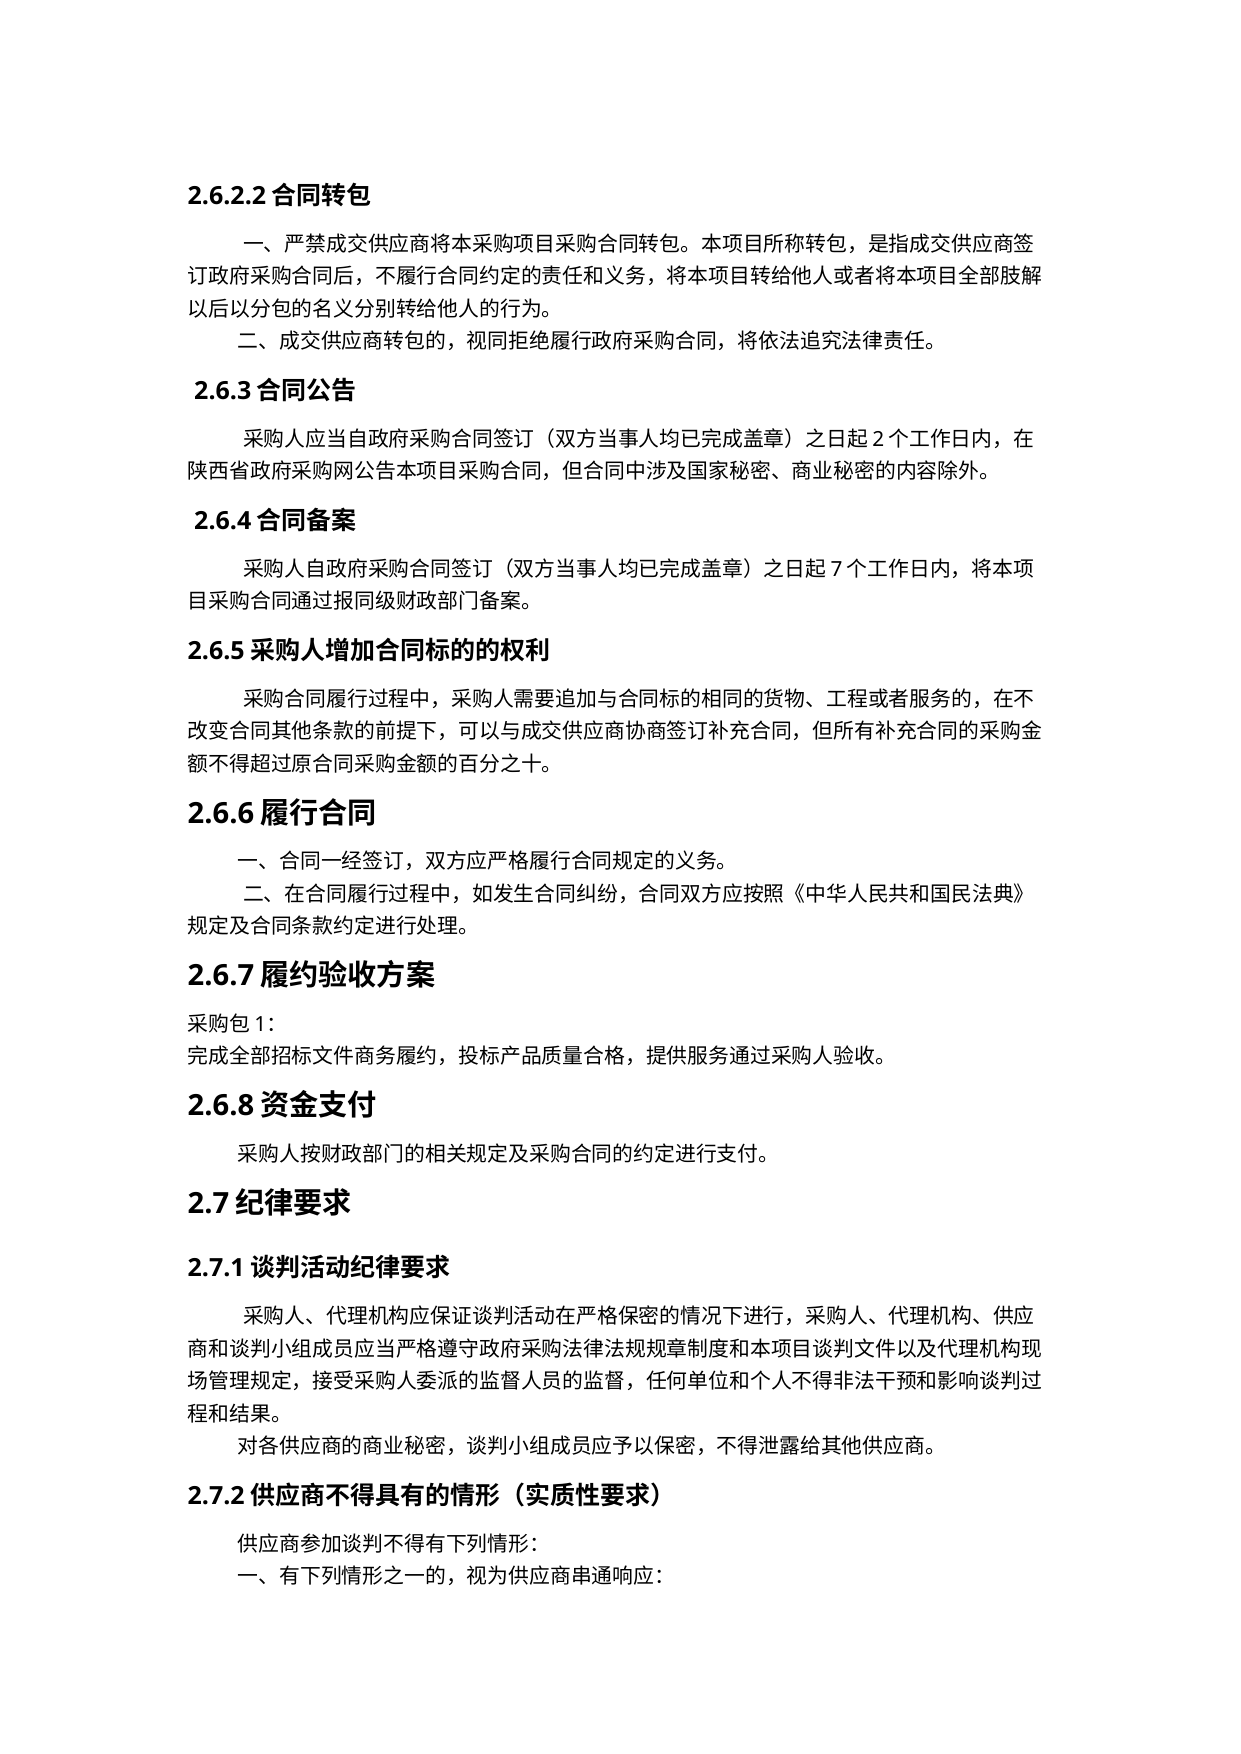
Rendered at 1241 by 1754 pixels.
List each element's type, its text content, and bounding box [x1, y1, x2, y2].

text 一、有下列情形之一的，视为供应商串通响应： [187, 1559, 1053, 1592]
text 2.6.3合同公告 [187, 357, 1053, 422]
text 采购包1： [187, 1007, 1053, 1039]
text 二、成交供应商转包的，视同拒绝履行政府采购合同，将依法追究法律责任。 [187, 324, 1053, 357]
text 2.6.4合同备案 [187, 487, 1053, 552]
text 一、严禁成交供应商将本采购项目采购合同转包。本项目所称转包，是指成交供应商签订政府采购合同后，不履行合同约定的责任和义务，将本项目转给他人或者将本项目全部肢解以后以分包的名义分别转给他人的行为。 [187, 227, 1053, 324]
text 采购人自政府采购合同签订（双方当事人均已完成盖章）之日起7个工作日内，将本项目采购合同通过报同级财政部门备案。 [187, 552, 1053, 617]
text 一、合同一经签订，双方应严格履行合同规定的义务。 [187, 844, 1053, 877]
text 2.6.8资金支付 [187, 1072, 1053, 1137]
text 2.6.5采购人增加合同标的的权利 [187, 617, 1053, 682]
text 采购人、代理机构应保证谈判活动在严格保密的情况下进行，采购人、代理机构、供应商和谈判小组成员应当严格遵守政府采购法律法规规章制度和本项目谈判文件以及代理机构现场管理规定，接受采购人委派的监督人员的监督，任何单位和个人不得非法干预和影响谈判过程和结果。 [187, 1299, 1053, 1429]
text 二、在合同履行过程中，如发生合同纠纷，合同双方应按照《中华人民共和国民法典》规定及合同条款约定进行处理。 [187, 877, 1053, 942]
text 2.7.2供应商不得具有的情形（实质性要求） [187, 1462, 1053, 1527]
text 对各供应商的商业秘密，谈判小组成员应予以保密，不得泄露给其他供应商。 [187, 1429, 1053, 1462]
text 供应商参加谈判不得有下列情形： [187, 1527, 1053, 1559]
text 2.7纪律要求 [187, 1169, 1053, 1234]
text 2.7.1谈判活动纪律要求 [187, 1234, 1053, 1299]
text 2.6.7履约验收方案 [187, 942, 1053, 1007]
text 2.6.6履行合同 [187, 779, 1053, 844]
text 完成全部招标文件商务履约，投标产品质量合格，提供服务通过采购人验收。 [187, 1039, 1053, 1072]
text 采购人按财政部门的相关规定及采购合同的约定进行支付。 [187, 1137, 1053, 1169]
text 采购人应当自政府采购合同签订（双方当事人均已完成盖章）之日起2个工作日内，在陕西省政府采购网公告本项目采购合同，但合同中涉及国家秘密、商业秘密的内容除外。 [187, 422, 1053, 487]
text 采购合同履行过程中，采购人需要追加与合同标的相同的货物、工程或者服务的，在不改变合同其他条款的前提下，可以与成交供应商协商签订补充合同，但所有补充合同的采购金额不得超过原合同采购金额的百分之十。 [187, 682, 1053, 779]
text 2.6.2.2合同转包 [187, 162, 1053, 227]
